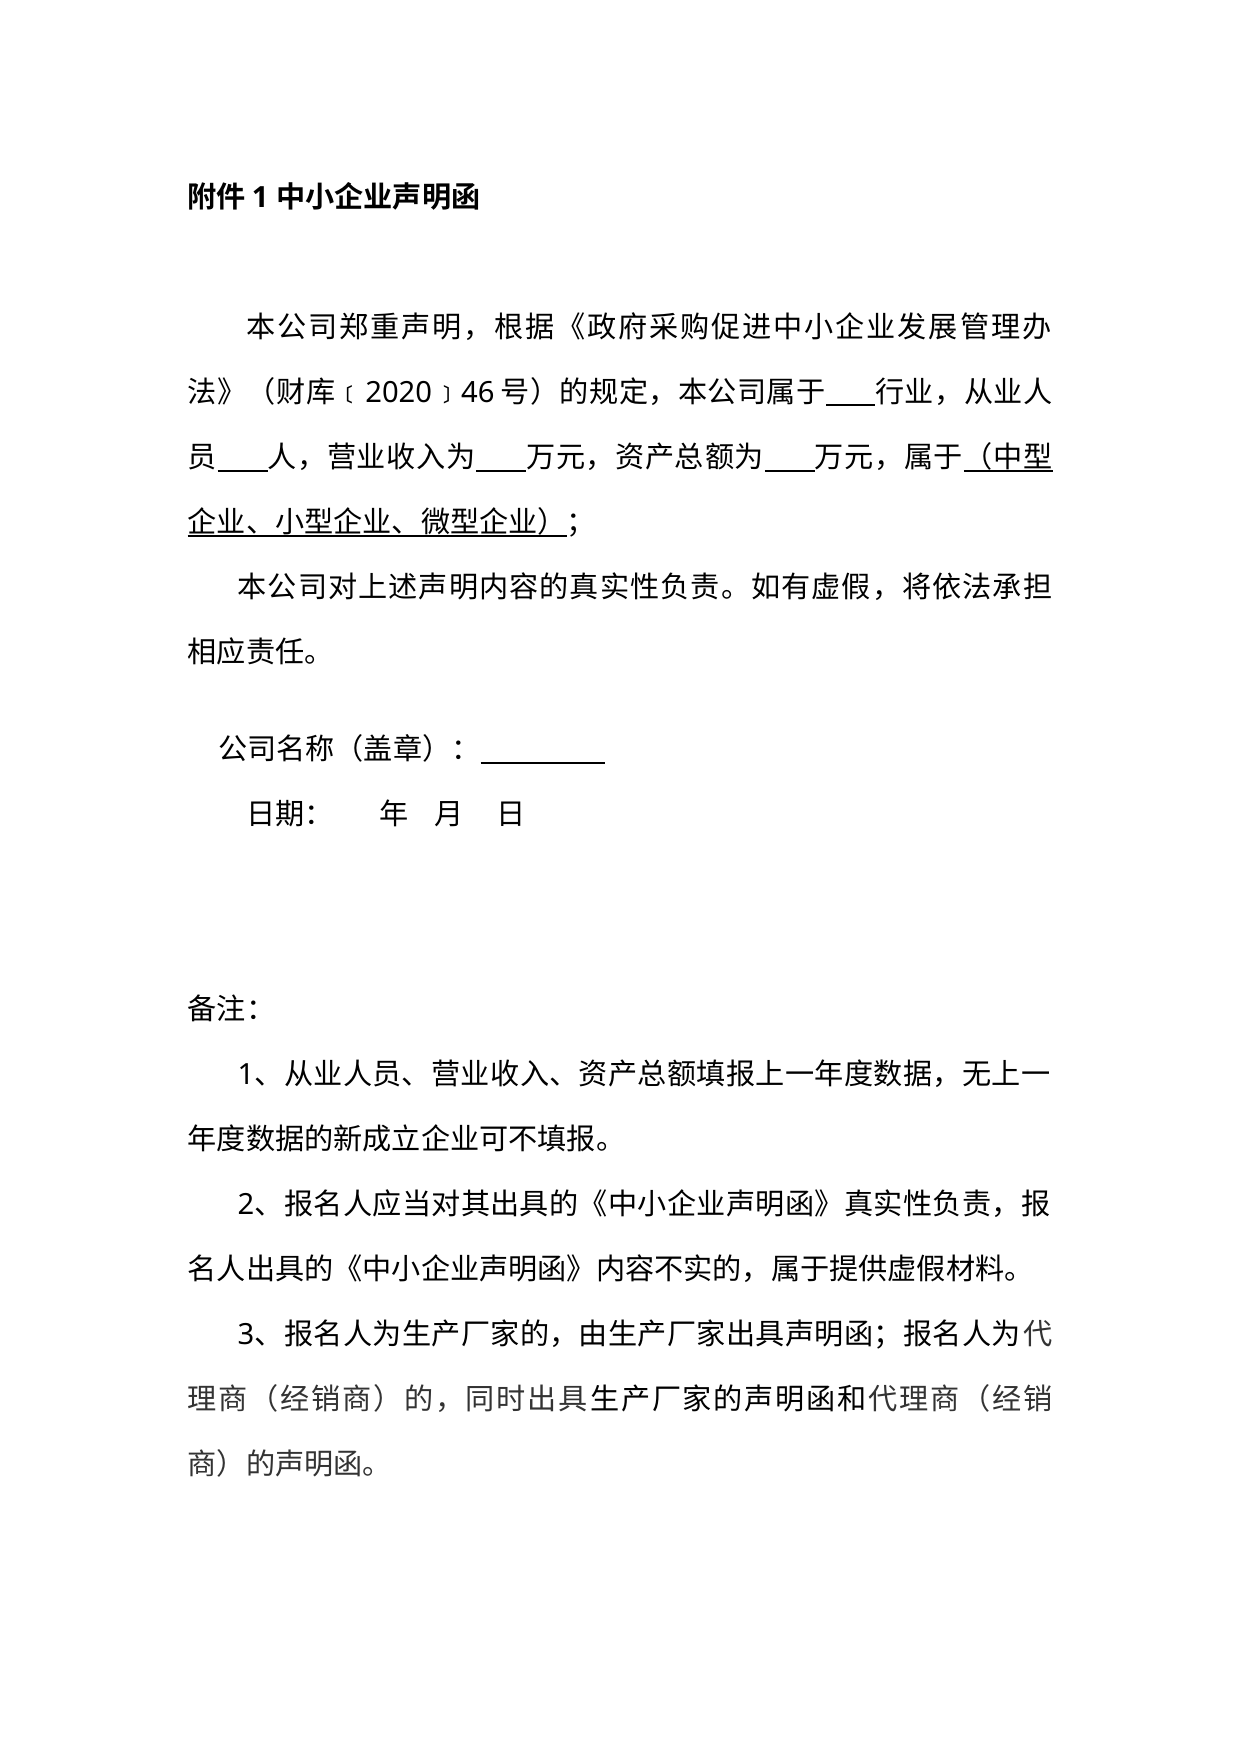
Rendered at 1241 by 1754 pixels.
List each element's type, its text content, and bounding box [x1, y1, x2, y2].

text 备注： [187, 974, 1053, 1039]
text 本公司对上述声明内容的真实性负责。如有虚假，将依法承担相应责任。 [187, 552, 1053, 682]
text 公司名称（盖章）： [187, 714, 1053, 779]
text 附件1 中小企业声明函 [187, 162, 1053, 227]
text 本公司郑重声明，根据《政府采购促进中小企业发展管理办法》（财库﹝2020﹞46号）的规定，本公司属于 行业，从业人员 人，营业收入为 万元，资产总额为 万元，属于（中型企业、小型企业、微型企业）； [187, 292, 1053, 552]
text 1、从业人员、营业收入、资产总额填报上一年度数据，无上一年度数据的新成立企业可不填报。 [187, 1039, 1053, 1169]
text 2、报名人应当对其出具的《中小企业声明函》真实性负责，报名人出具的《中小企业声明函》内容不实的，属于提供虚假材料。 [187, 1169, 1053, 1299]
text 日期： 年 月 日 [187, 779, 1053, 844]
text 3、报名人为生产厂家的，由生产厂家出具声明函；报名人为代理商（经销商）的，同时出具生产厂家的声明函和代理商（经销商）的声明函。 [187, 1299, 1053, 1494]
